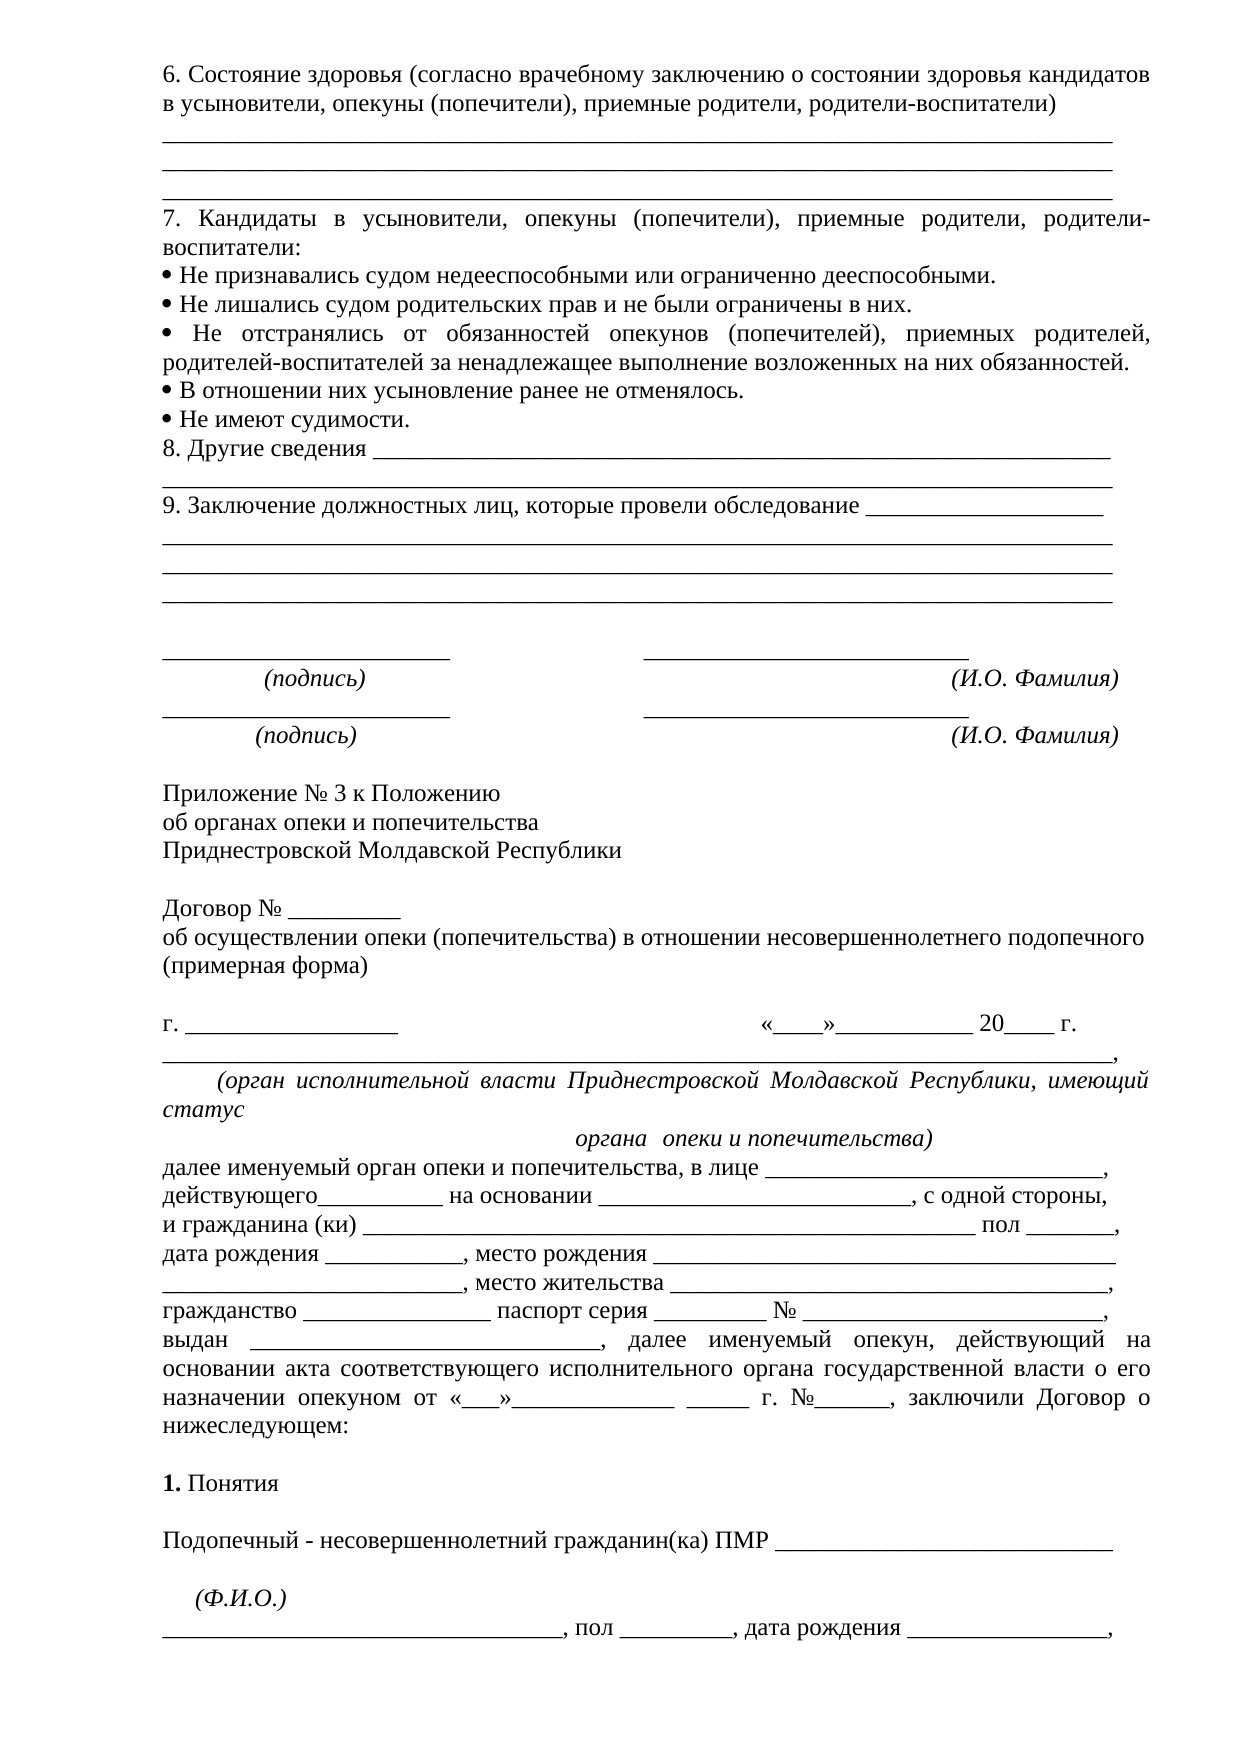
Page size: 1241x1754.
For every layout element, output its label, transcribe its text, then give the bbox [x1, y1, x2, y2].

text _______________________ __________________________ [162, 634, 1152, 663]
text 1. Понятия [162, 1468, 1152, 1497]
text Приложение № 3 к Положению [162, 778, 1152, 807]
text г. _________________ «____»___________ 20____ г. [162, 1008, 1152, 1037]
text органа опеки и попечительства) [162, 1123, 1152, 1152]
text гражданство _______________ паспорт серия _________ № ________________________, [162, 1295, 1152, 1324]
text 8. Другие сведения ___________________________________________________________ [162, 433, 1152, 462]
text (орган исполнительной власти Приднестровской Молдавской Республики, имеющий статус [162, 1065, 1152, 1123]
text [162, 145, 1152, 174]
text далее именуемый орган опеки и попечительства, в лице ___________________________, [162, 1152, 1152, 1180]
text Приднестровской Молдавской Республики [162, 835, 1152, 864]
text ________________________________, пол _________, дата рождения ________________, [162, 1612, 1152, 1640]
text выдан ____________________________, далее именуемый опекун, действующий на основании акта соответствующего исполнительного органа государственной власти о его назначении опекуном от «___»_____________ _____ г. №______, заключили Договор о нижеследующем: [162, 1324, 1152, 1439]
text и гражданина (ки) _________________________________________________ пол _______, [162, 1209, 1152, 1238]
text 7. Кандидаты в усыновители, опекуны (попечители), приемные родители, родители-воспитатели: [162, 203, 1152, 260]
text Не лишались судом родительских прав и не были ограничены в них. [162, 289, 1152, 318]
text 6. Состояние здоровья (согласно врачебному заключению о состоянии здоровья кандидатов в усыновители, опекуны (попечители), приемные родители, родители-воспитатели) [162, 59, 1152, 117]
text Не признавались судом недееспособными или ограниченно дееспособными. [162, 260, 1152, 289]
text дата рождения ___________, место рождения _____________________________________ [162, 1238, 1152, 1267]
text об органах опеки и попечительства [162, 807, 1152, 835]
text Договор № _________ [162, 893, 1152, 922]
text об осуществлении опеки (попечительства) в отношении несовершеннолетнего подопечного [162, 922, 1152, 950]
text действующего__________ на основании _________________________, с одной стороны, [162, 1180, 1152, 1209]
text ____________________________________________________________________________ [162, 462, 1152, 490]
text ____________________________________________________________________________ [162, 174, 1152, 203]
text (подпись) (И.О. Фамилия) [162, 720, 1152, 749]
text В отношении них усыновление ранее не отменялось. [162, 375, 1152, 404]
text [162, 117, 1152, 145]
text (Ф.И.О.) [162, 1554, 1152, 1612]
text ________________________, место жительства ___________________________________, [162, 1267, 1152, 1295]
text Подопечный - несовершеннолетний гражданин(ка) ПМР ___________________________ [162, 1525, 1152, 1554]
text (подпись) (И.О. Фамилия) [162, 663, 1152, 692]
text ____________________________________________________________________________ [162, 519, 1152, 548]
text Не отстранялись от обязанностей опекунов (попечителей), приемных родителей, родителей-воспитателей за ненадлежащее выполнение возложенных на них обязанностей. [162, 318, 1152, 375]
text ____________________________________________________________________________, [162, 1037, 1152, 1065]
text 9. Заключение должностных лиц, которые провели обследование ___________________ [162, 490, 1152, 519]
text ____________________________________________________________________________ [162, 548, 1152, 577]
text ____________________________________________________________________________ [162, 577, 1152, 605]
text Не имеют судимости. [162, 404, 1152, 433]
text _______________________ __________________________ [162, 692, 1152, 720]
text (примерная форма) [162, 950, 1152, 979]
